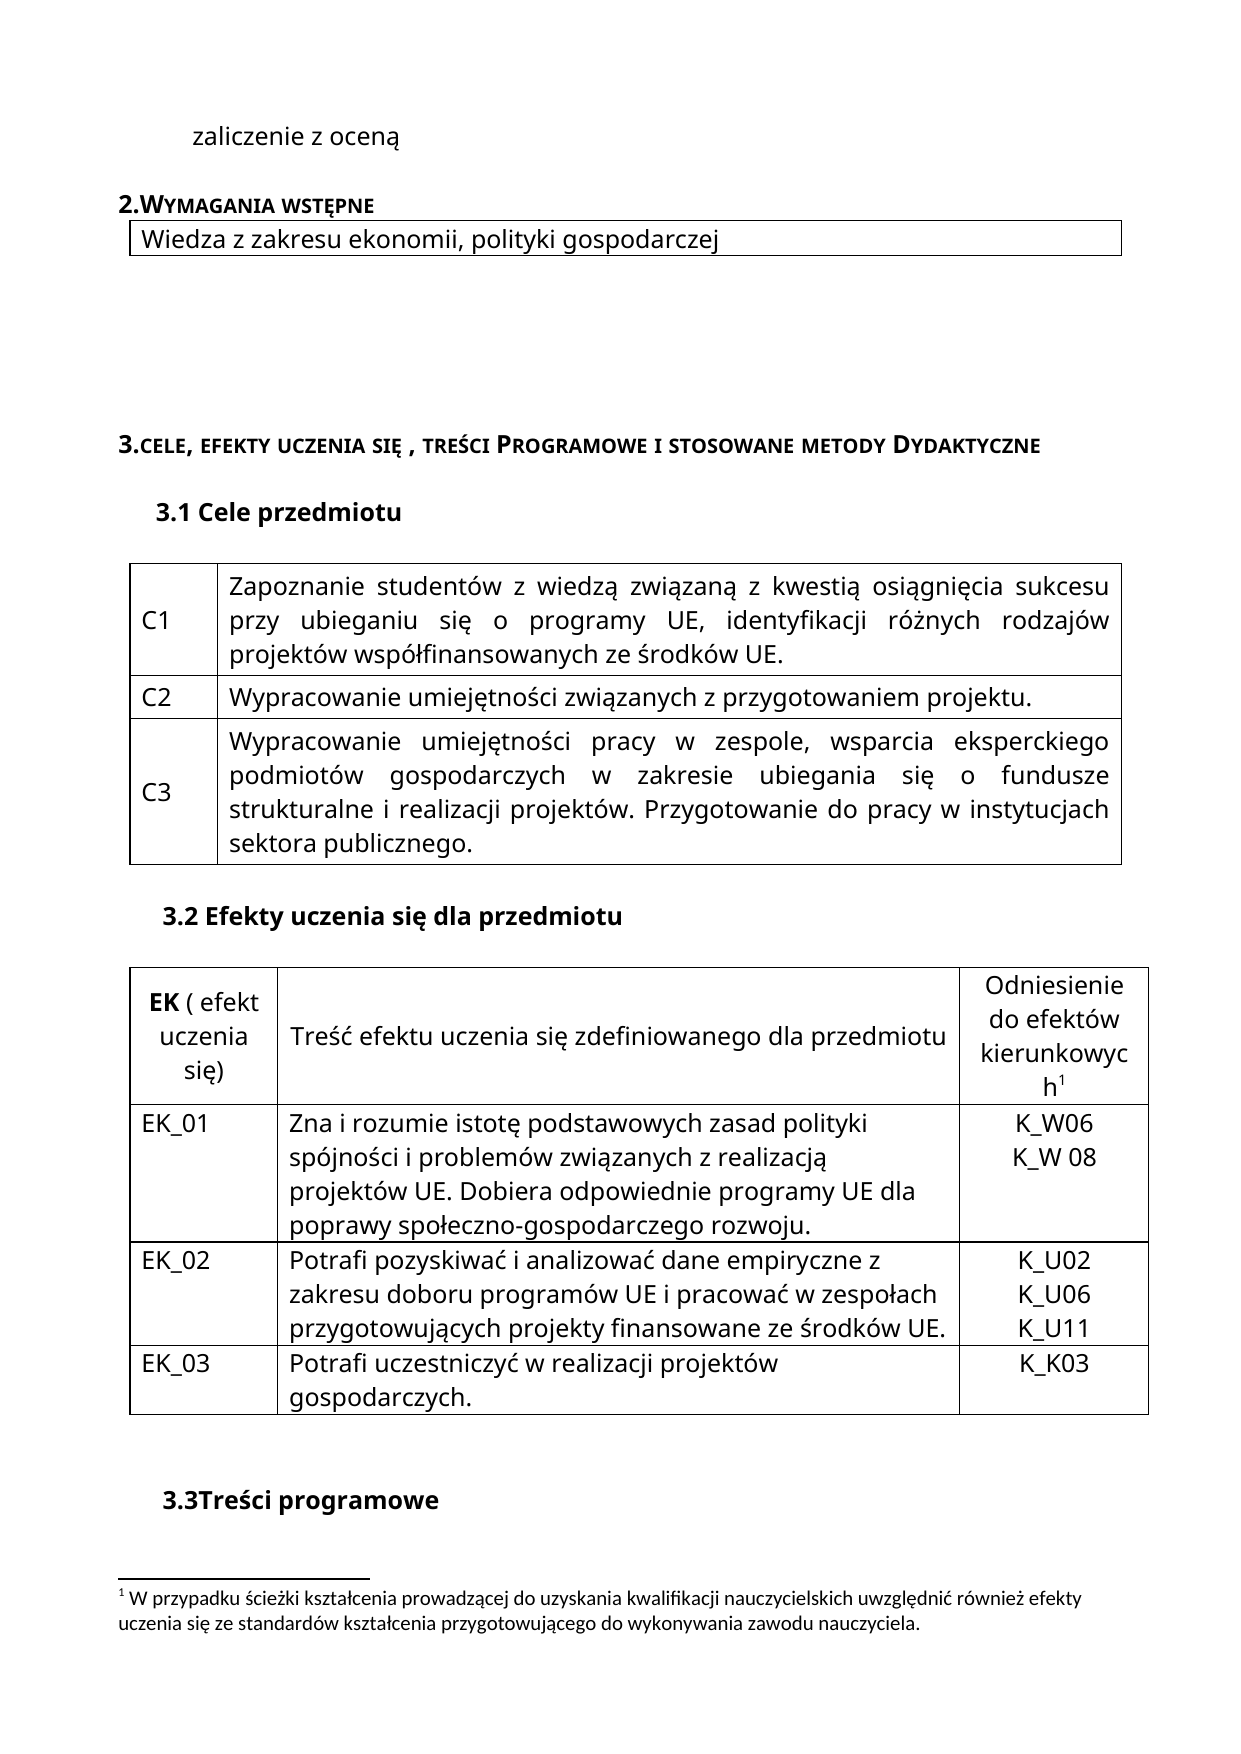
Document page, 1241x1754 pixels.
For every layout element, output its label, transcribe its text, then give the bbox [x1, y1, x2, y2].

table_cell EK_01 [131, 1105, 277, 1241]
table_cell Wypracowanie umiejętności związanych z przygotowaniem projektu. [218, 676, 1121, 718]
table_cell Potrafi uczestniczyć w realizacji projektów gospodarczych. [278, 1346, 959, 1414]
table_cell EK_03 [131, 1346, 277, 1414]
table_header Zapoznanie studentów z wiedzą związaną z kwestią osiągnięcia sukcesu przy ubieganiu się o programy UE, identyfikacji różnych rodzajów projektów współfinansowanych ze środków UE. [218, 564, 1121, 674]
text 3.2 Efekty uczenia się dla przedmiotu [162, 899, 1122, 933]
list 3.3Treści programowe [162, 1483, 1122, 1517]
table_cell C3 [131, 719, 217, 864]
text zaliczenie z oceną [192, 118, 1122, 152]
table_cell Zna i rozumie istotę podstawowych zasad polityki spójności i problemów związanych z realizacją projektów UE. Dobiera odpowiednie programy UE dla poprawy społeczno-gospodarczego rozwoju. [278, 1105, 959, 1241]
table_cell K_K03 [960, 1346, 1148, 1414]
text 3.cele, efekty uczenia się , treści Programowe i stosowane metody Dydaktyczne [118, 427, 1122, 461]
table_header C1 [131, 564, 217, 674]
table_cell C2 [131, 676, 217, 718]
table_header EK ( efekt uczenia się) [131, 968, 277, 1104]
text 2.Wymagania wstępne [118, 186, 1122, 220]
text 3.1 Cele przedmiotu [156, 495, 1122, 529]
table_header Wiedza z zakresu ekonomii, polityki gospodarczej [131, 221, 1121, 255]
table_cell K_U02 K_U06 K_U11 [960, 1243, 1148, 1345]
table_cell K_W06 K_W 08 [960, 1105, 1148, 1241]
table_cell Potrafi pozyskiwać i analizować dane empiryczne z zakresu doboru programów UE i pracować w zespołach przygotowujących projekty finansowane ze środków UE. [278, 1243, 959, 1345]
table_cell EK_02 [131, 1243, 277, 1345]
table_cell Wypracowanie umiejętności pracy w zespole, wsparcia eksperckiego podmiotów gospodarczych w zakresie ubiegania się o fundusze strukturalne i realizacji projektów. Przygotowanie do pracy w instytucjach sektora publicznego. [218, 719, 1121, 864]
table_header Treść efektu uczenia się zdefiniowanego dla przedmiotu [278, 968, 959, 1104]
table_header Odniesienie do efektów kierunkowych [960, 968, 1148, 1104]
